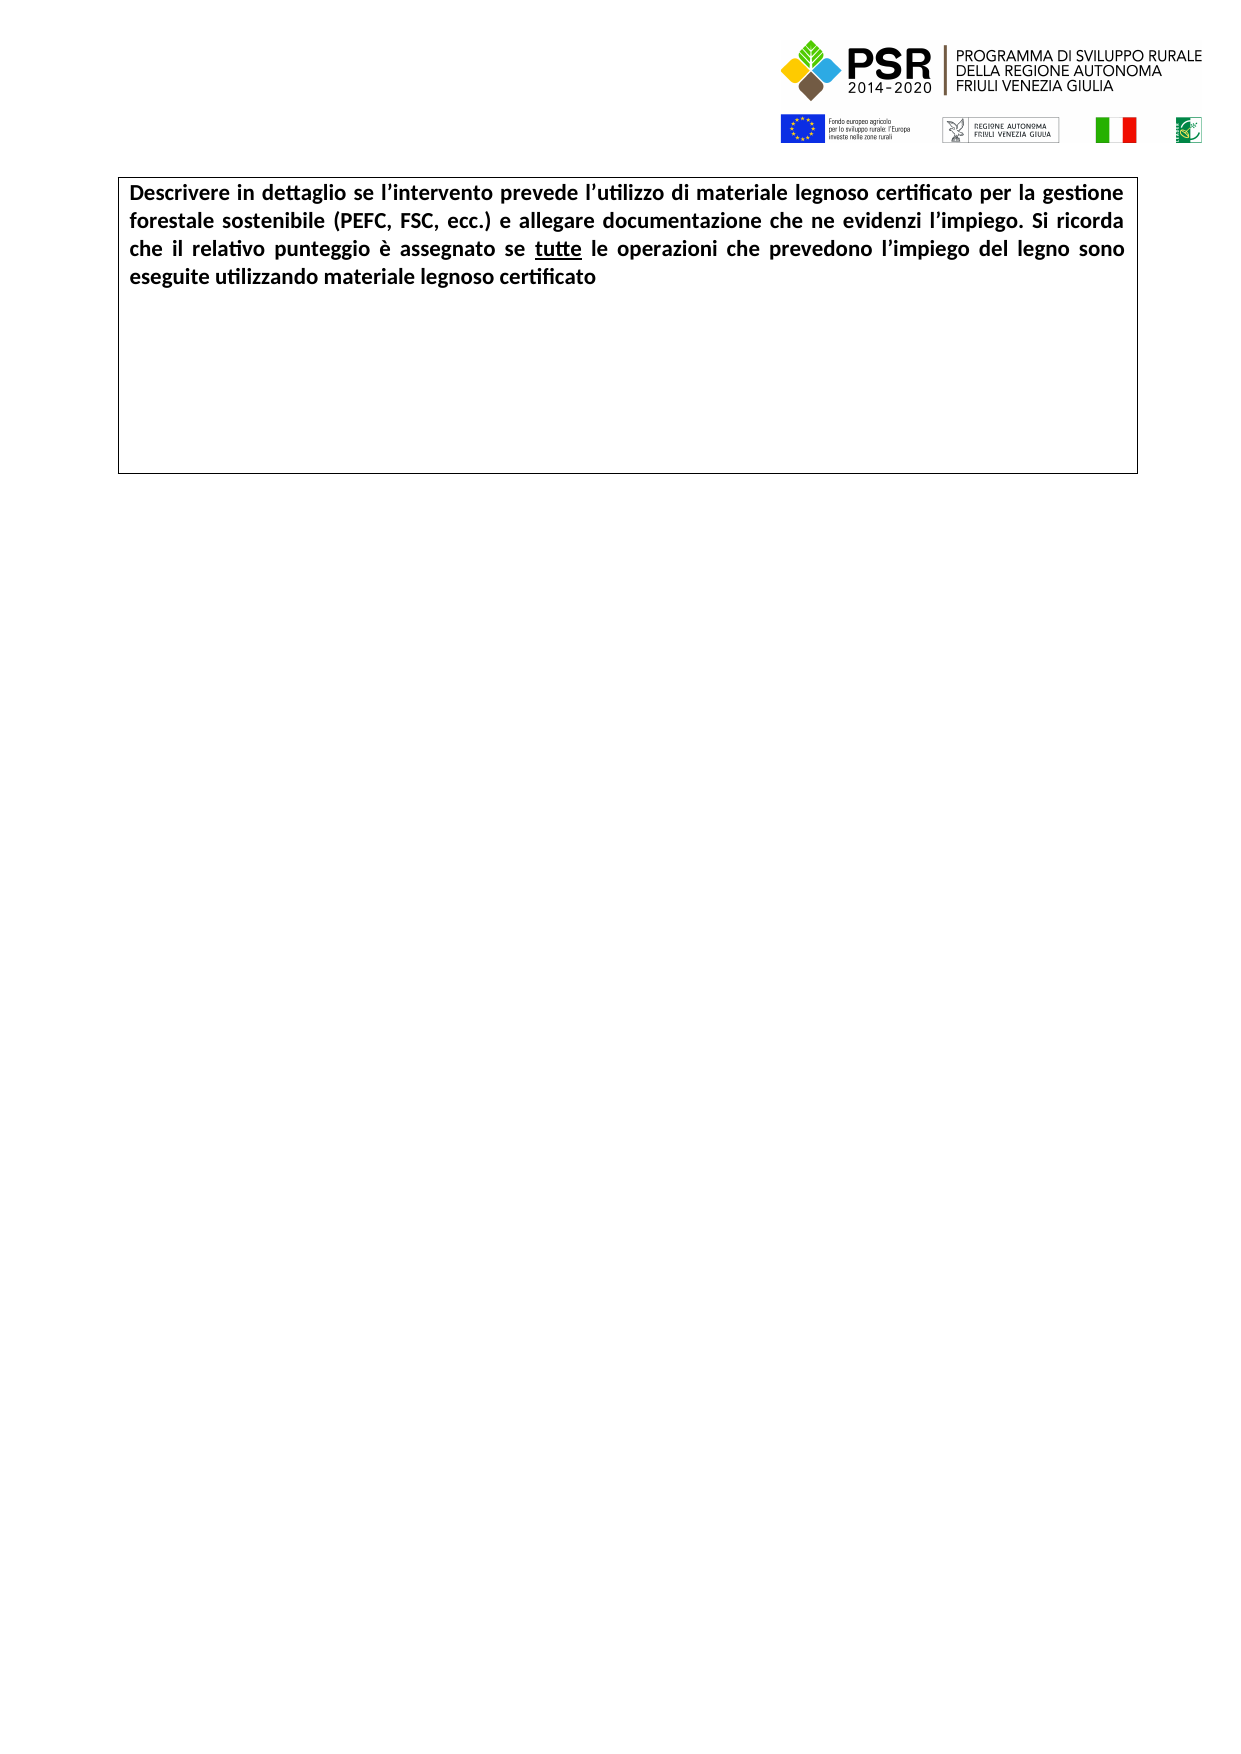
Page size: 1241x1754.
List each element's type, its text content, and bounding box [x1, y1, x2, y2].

table_header Descrivere in dettaglio se l’intervento prevede l’utilizzo di materiale legnoso certificato per la gestione forestale sostenibile (PEFC, FSC, ecc.) e allegare documentazione che ne evidenzi l’impiego. Si ricorda che il relativo punteggio è assegnato se tutte le operazioni che prevedono l’impiego del legno sono eseguite utilizzando materiale legnoso certificato [119, 178, 1137, 473]
picture [780, 40, 1202, 143]
